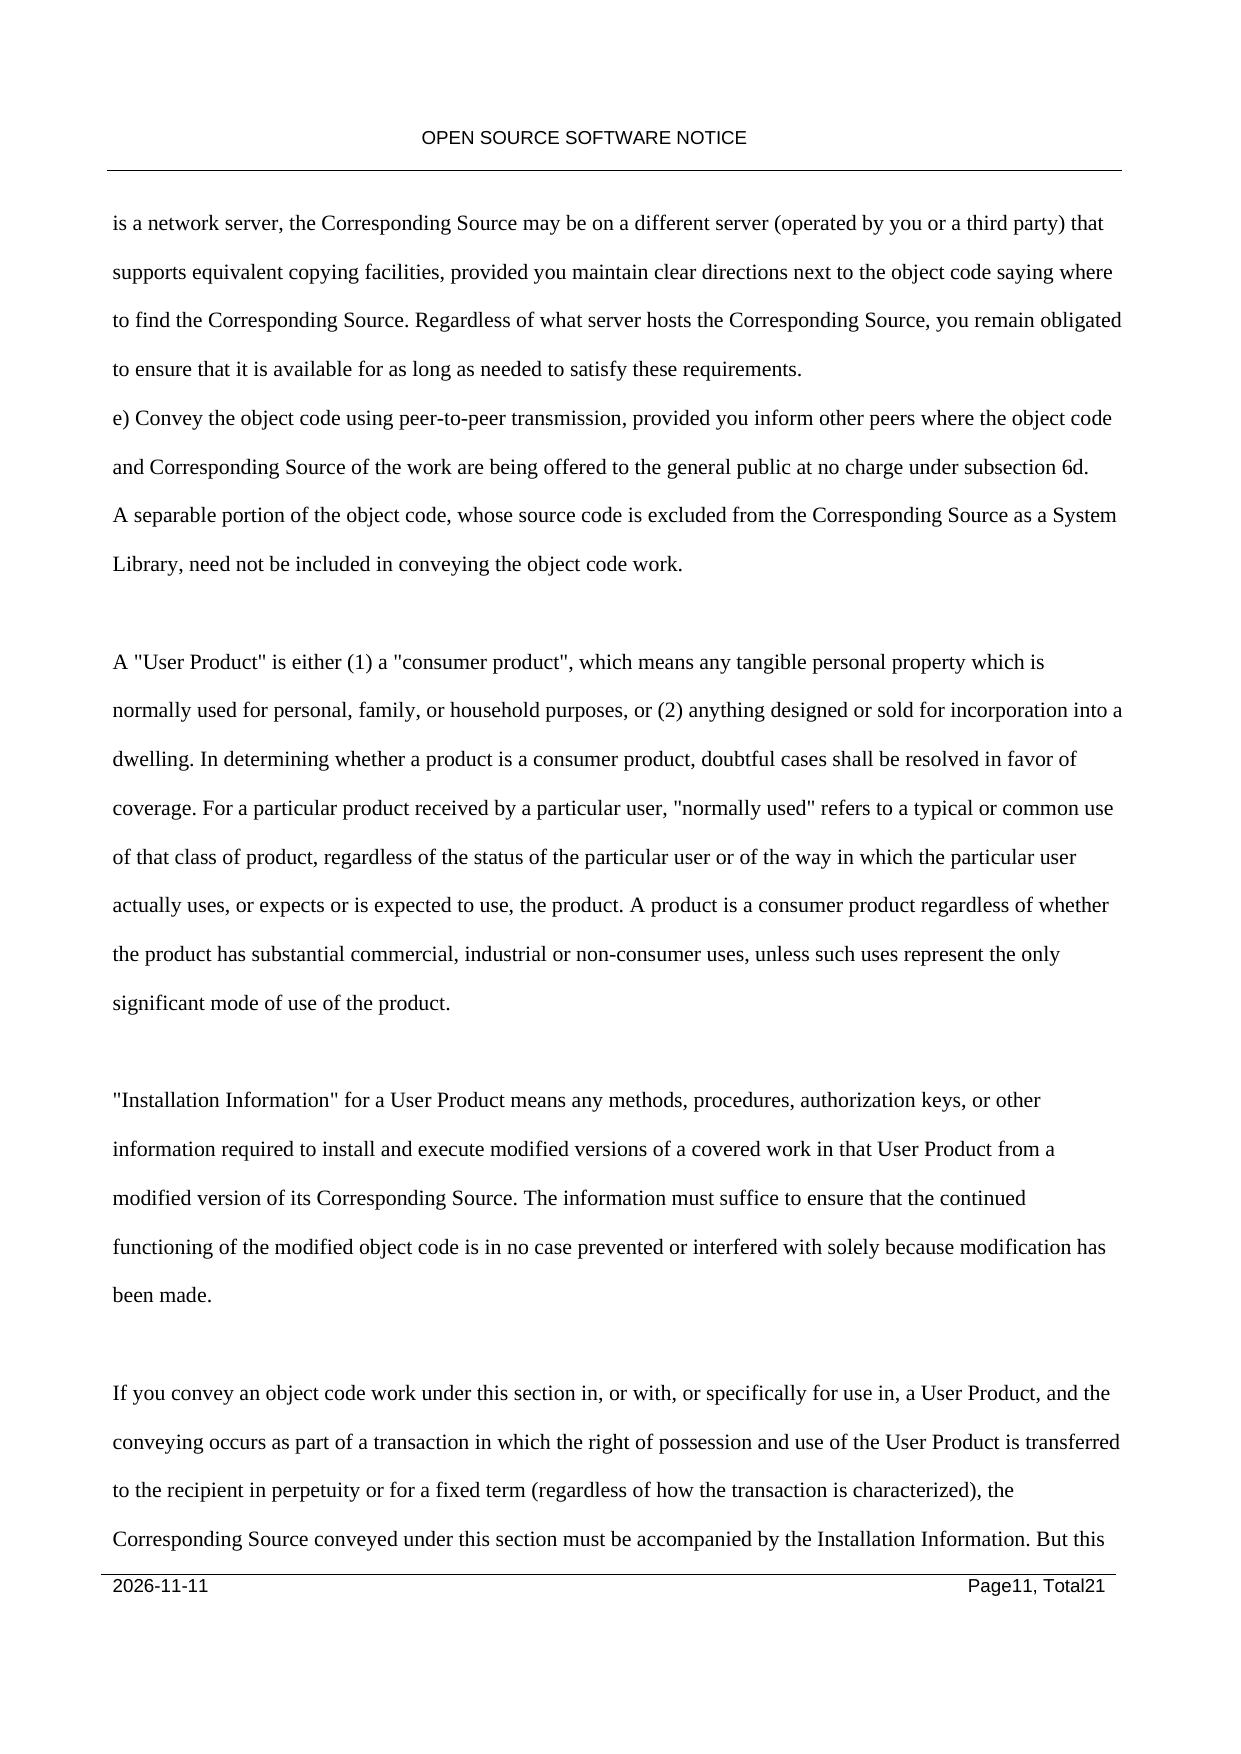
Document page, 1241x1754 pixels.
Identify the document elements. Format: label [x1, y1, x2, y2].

text [112, 206, 1128, 1555]
